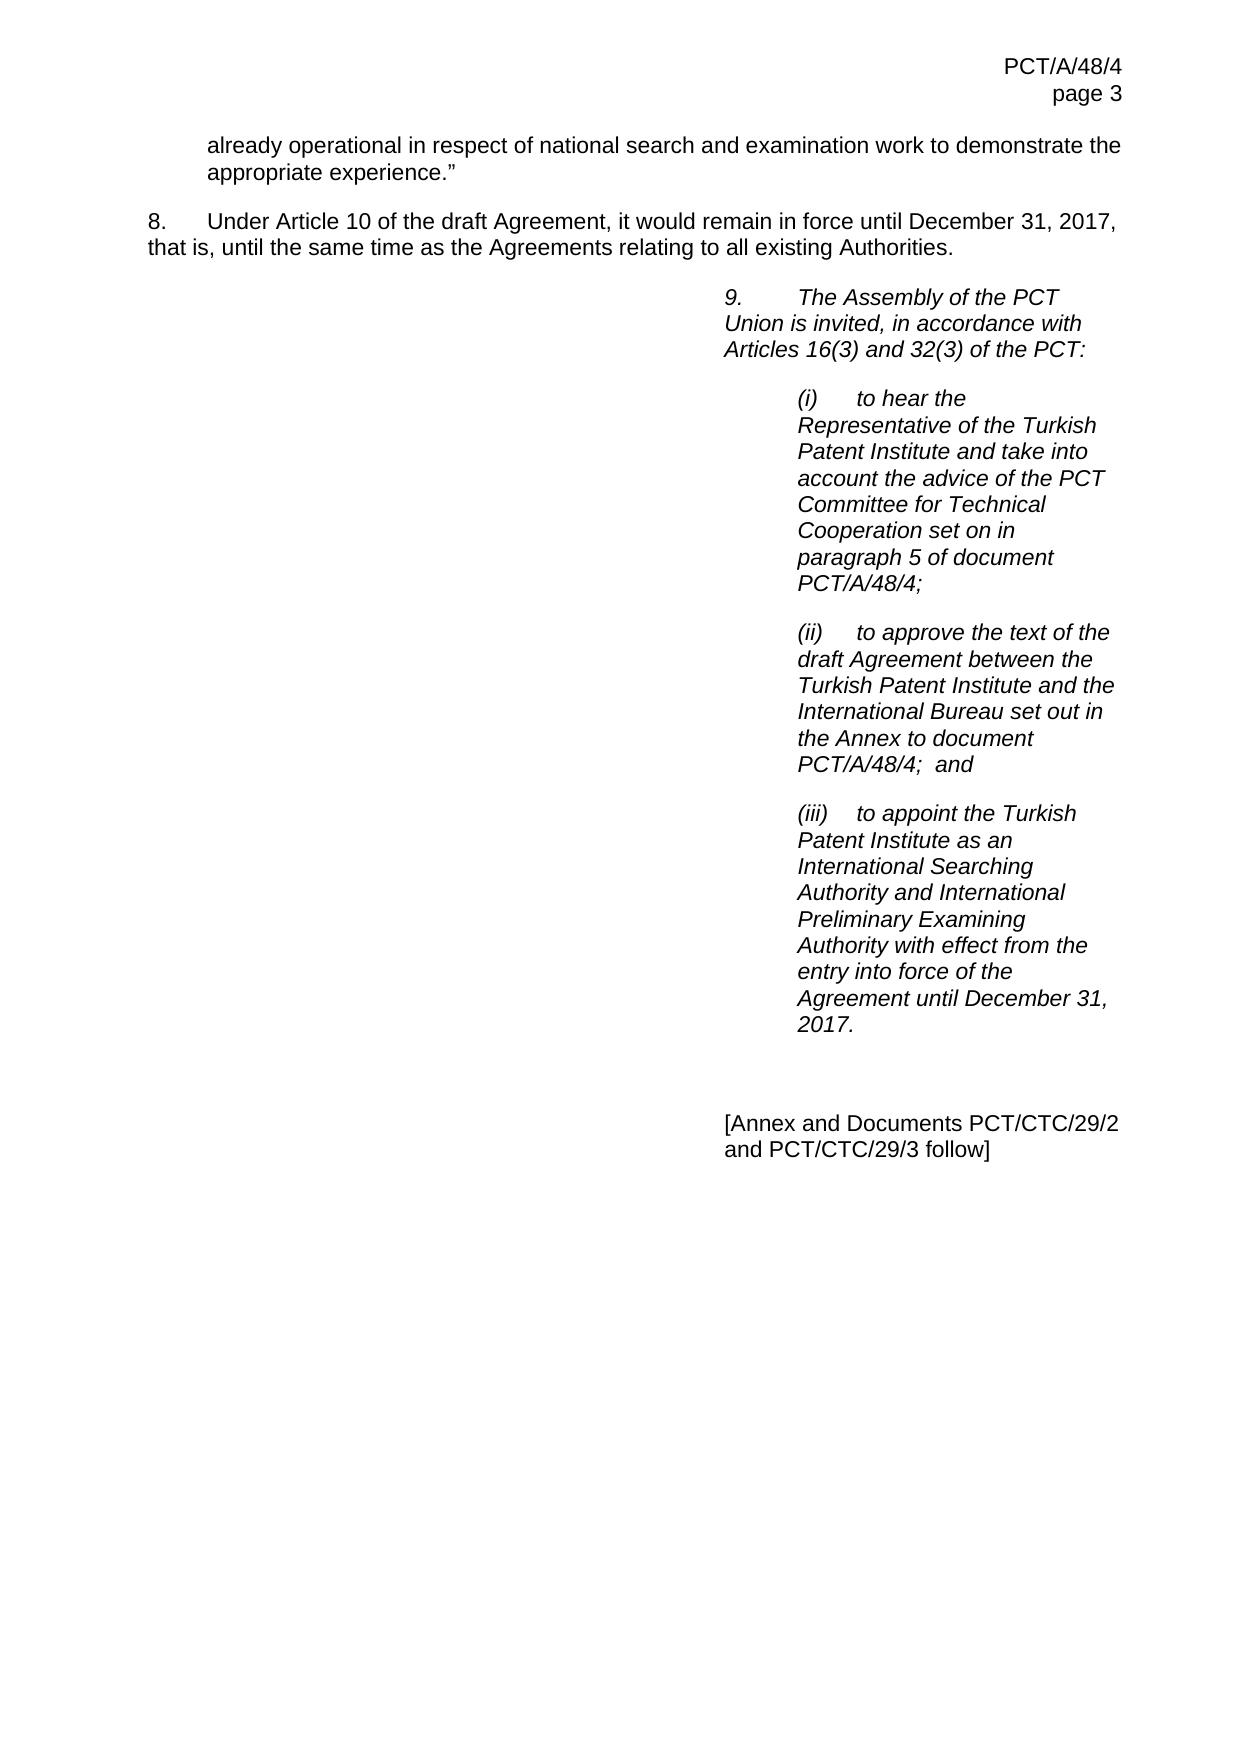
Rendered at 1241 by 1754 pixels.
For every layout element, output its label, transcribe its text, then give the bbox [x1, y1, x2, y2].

list to hear the Representative of the Turkish Patent Institute and take into account the advice of the PCT Committee for Technical Cooperation set on in paragraph 5 of document PCT/A/48/4; [797, 385, 1122, 596]
list to appoint the Turkish Patent Institute as an International Searching Authority and International Preliminary Examining Authority with effect from the entry into force of the Agreement until December 31, 2017. [797, 800, 1122, 1037]
list to approve the text of the draft Agreement between the Turkish Patent Institute and the International Bureau set out in the Annex to document PCT/A/48/4; and [797, 619, 1122, 777]
text The Assembly of the PCT Union is invited, in accordance with Articles 16(3) and 32(3) of the PCT: [724, 283, 1122, 362]
list [Annex and Documents PCT/CTC/29/2 and PCT/CTC/29/3 follow] [724, 1109, 1122, 1162]
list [207, 132, 1122, 185]
text Under Article 10 of the draft Agreement, it would remain in force until December 31, 2017, that is, until the same time as the Agreements relating to all existing Authorities. [148, 208, 1122, 261]
